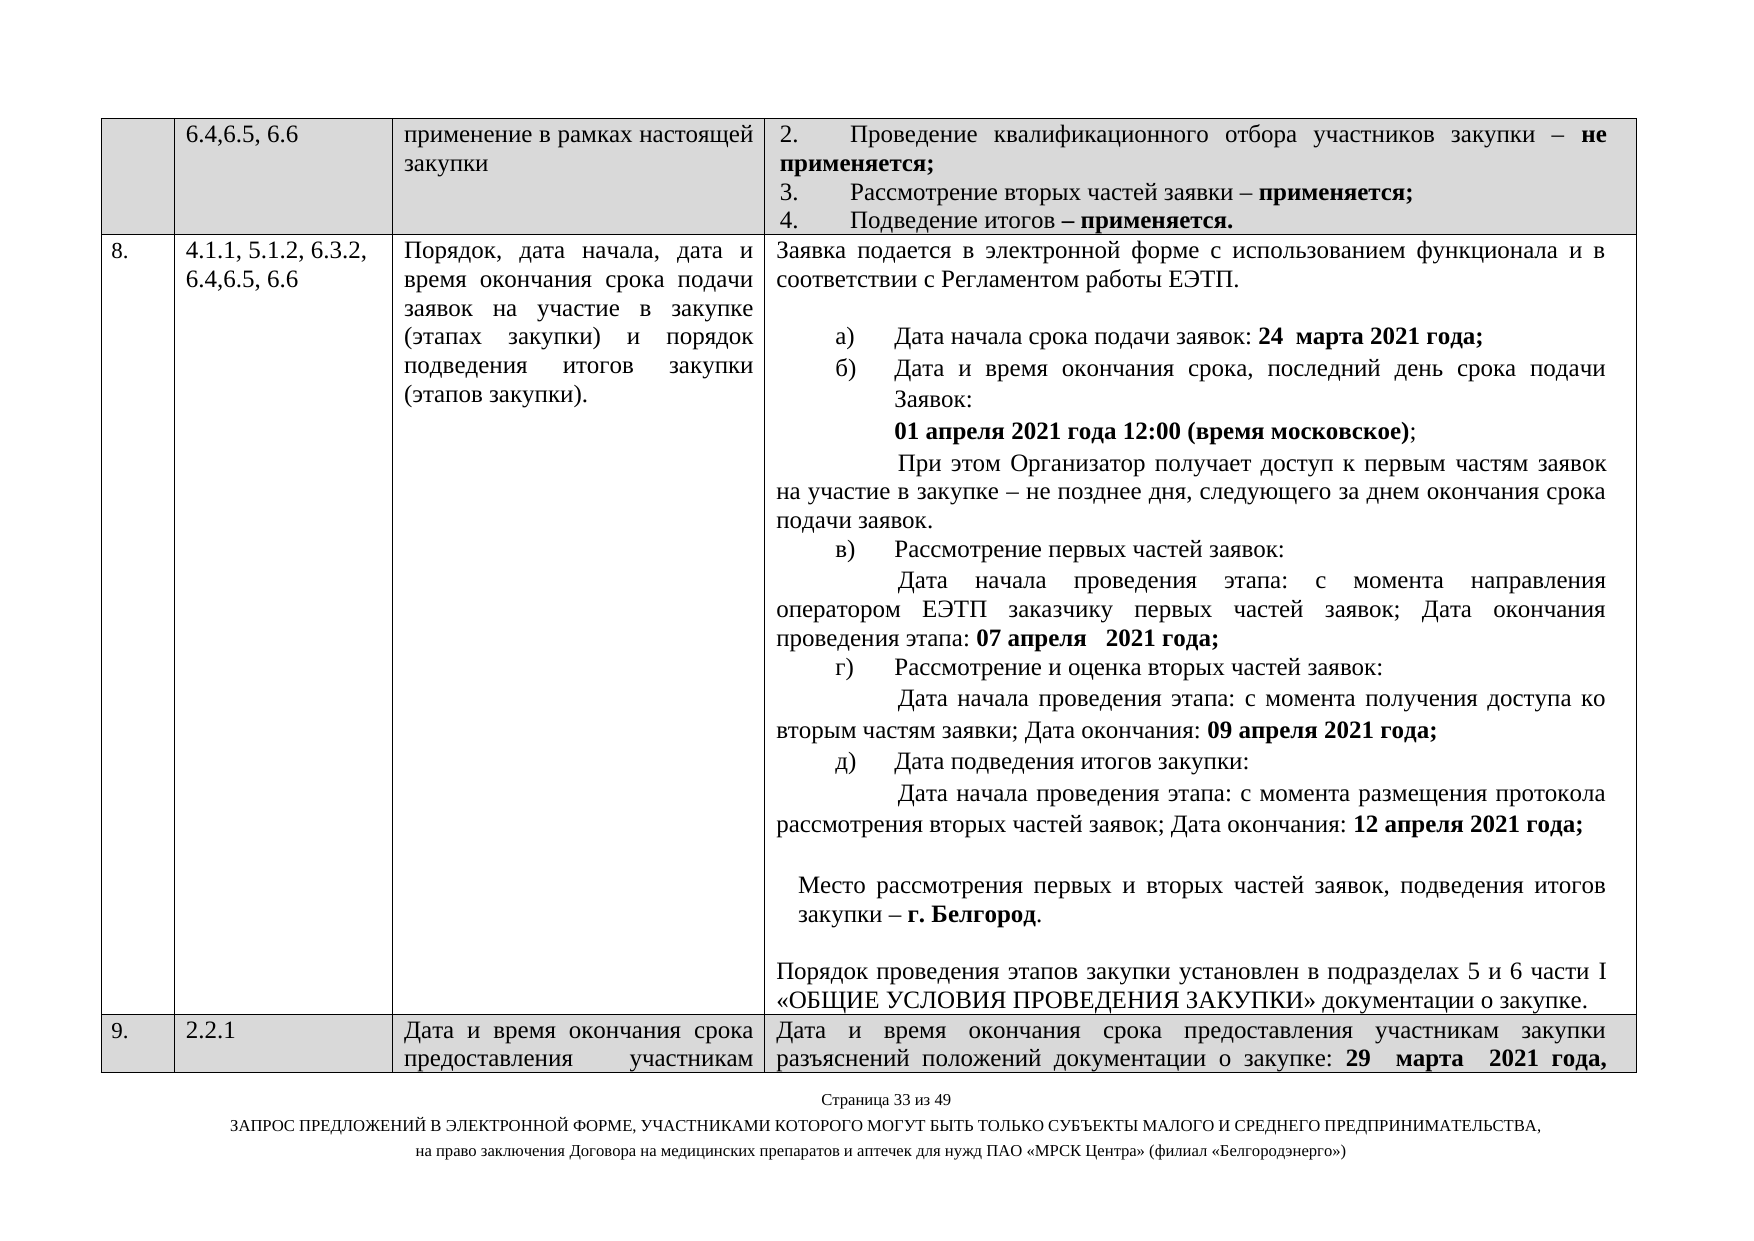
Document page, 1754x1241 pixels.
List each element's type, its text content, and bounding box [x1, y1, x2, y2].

table_cell [102, 119, 174, 234]
table_cell Заявка подается в электронной форме с использованием функционала и в соответствии с Регламентом работы ЕЭТП. Дата начала срока подачи заявок: 24 марта 2021 года; Дата и время окончания срока, последний день срока подачи Заявок: 01 апреля 2021 года 12:00 (время московское); При этом Организатор получает доступ к первым частям заявок на участие в закупке – не позднее дня, следующего за днем окончания срока подачи заявок. Рассмотрение первых частей заявок: Дата начала проведения этапа: с момента направления оператором ЕЭТП заказчику первых частей заявок; Дата окончания проведения этапа: 07 апреля 2021 года; Рассмотрение и оценка вторых частей заявок: Дата начала проведения этапа: с момента получения доступа ко вторым частям заявки; Дата окончания: 09 апреля 2021 года; Дата подведения итогов закупки: Дата начала проведения этапа: с момента размещения протокола рассмотрения вторых частей заявок; Дата окончания: 12 апреля 2021 года; Место рассмотрения первых и вторых частей заявок, подведения итогов закупки – г. Белгород. Порядок проведения этапов закупки установлен в подразделах 5 и 6 части I «ОБЩИЕ УСЛОВИЯ ПРОВЕДЕНИЯ ЗАКУПКИ» документации о закупке. [765, 235, 1636, 1014]
table_cell Порядок, дата начала, дата и время окончания срока подачи заявок на участие в закупке (этапах закупки) и порядок подведения итогов закупки (этапов закупки). [393, 235, 764, 1014]
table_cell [393, 1015, 764, 1072]
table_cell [765, 1015, 1636, 1072]
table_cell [175, 119, 392, 234]
table_cell 2.2.1 [175, 1015, 392, 1072]
table_cell [102, 1015, 174, 1072]
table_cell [765, 119, 1636, 234]
table_cell 4.1.1, 5.1.2, 6.3.2, 6.4,6.5, 6.6 [175, 235, 392, 1014]
table_cell [102, 235, 174, 1014]
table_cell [393, 119, 764, 234]
